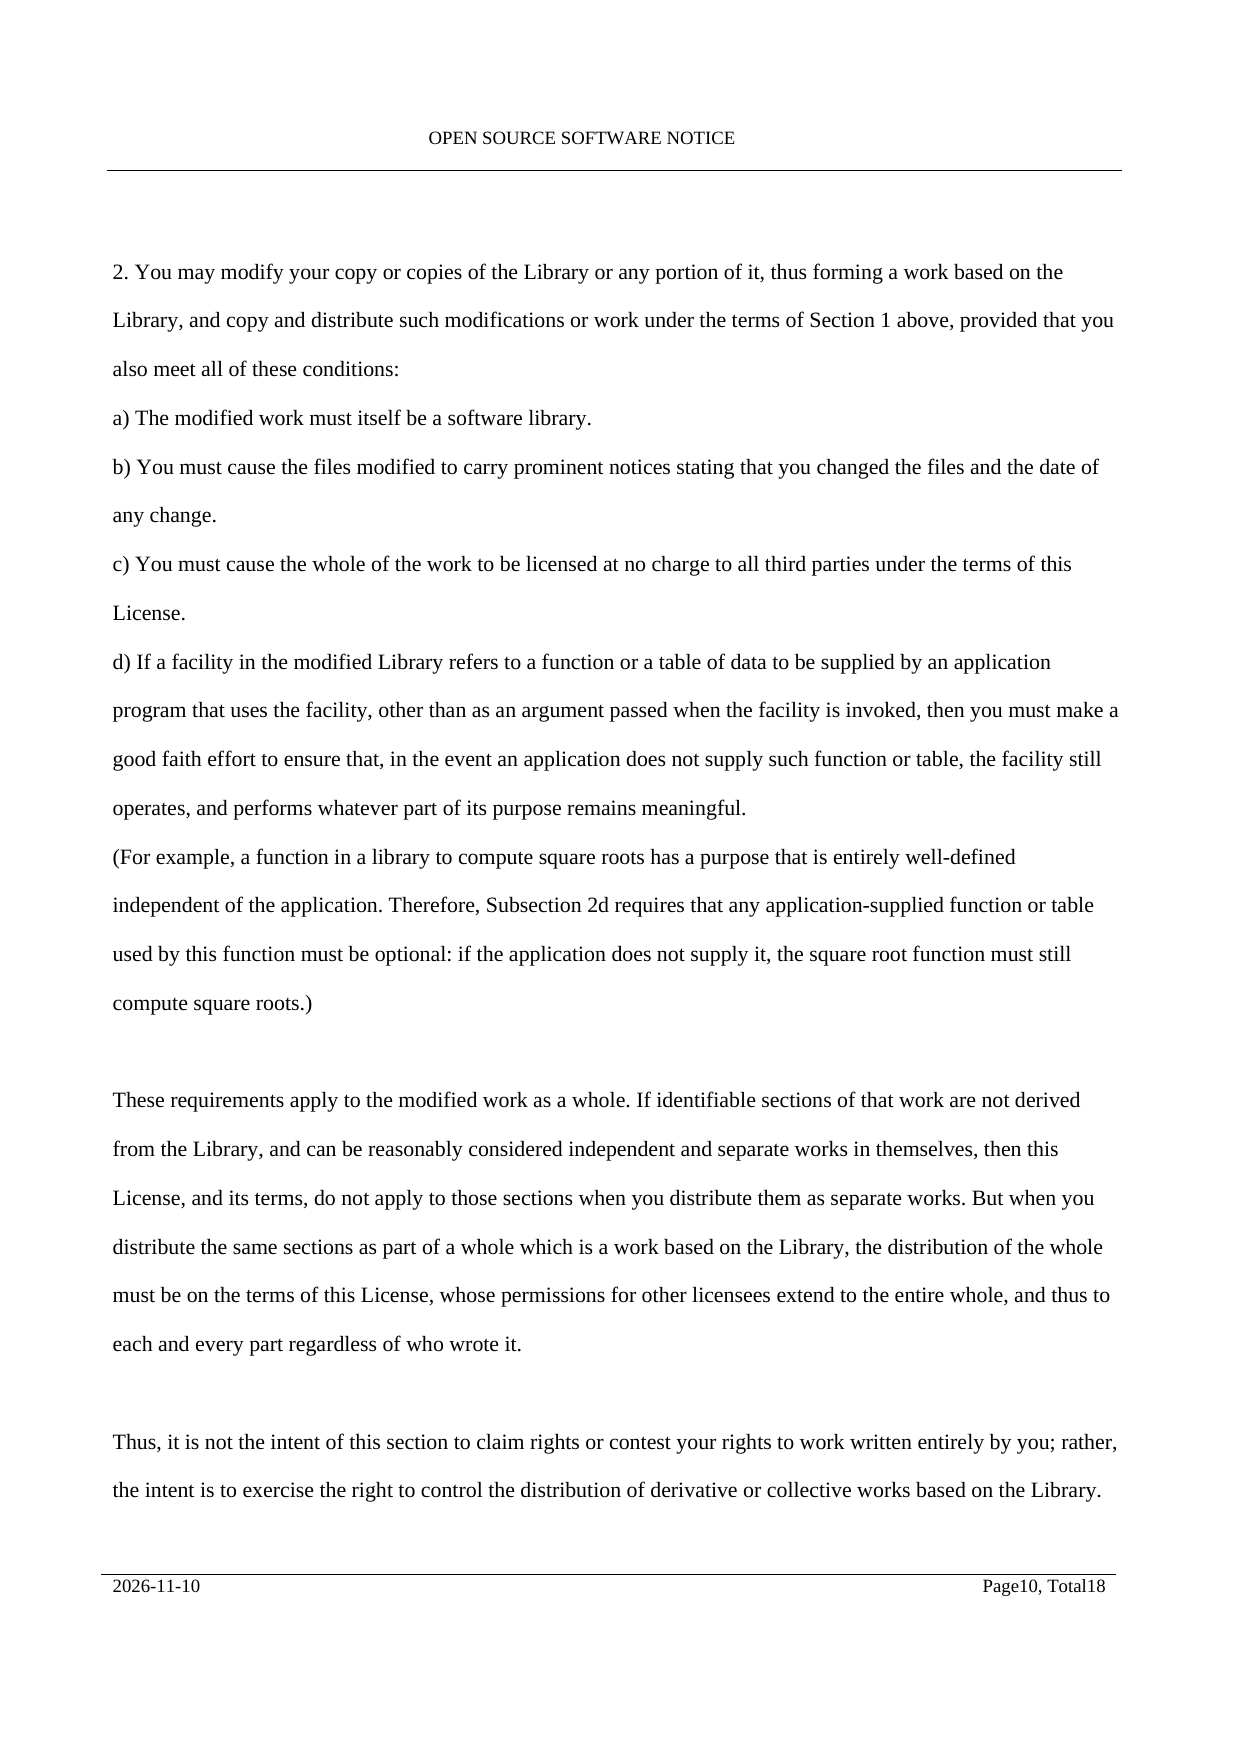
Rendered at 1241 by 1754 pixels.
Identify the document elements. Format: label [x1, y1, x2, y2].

text [112, 206, 1128, 1506]
